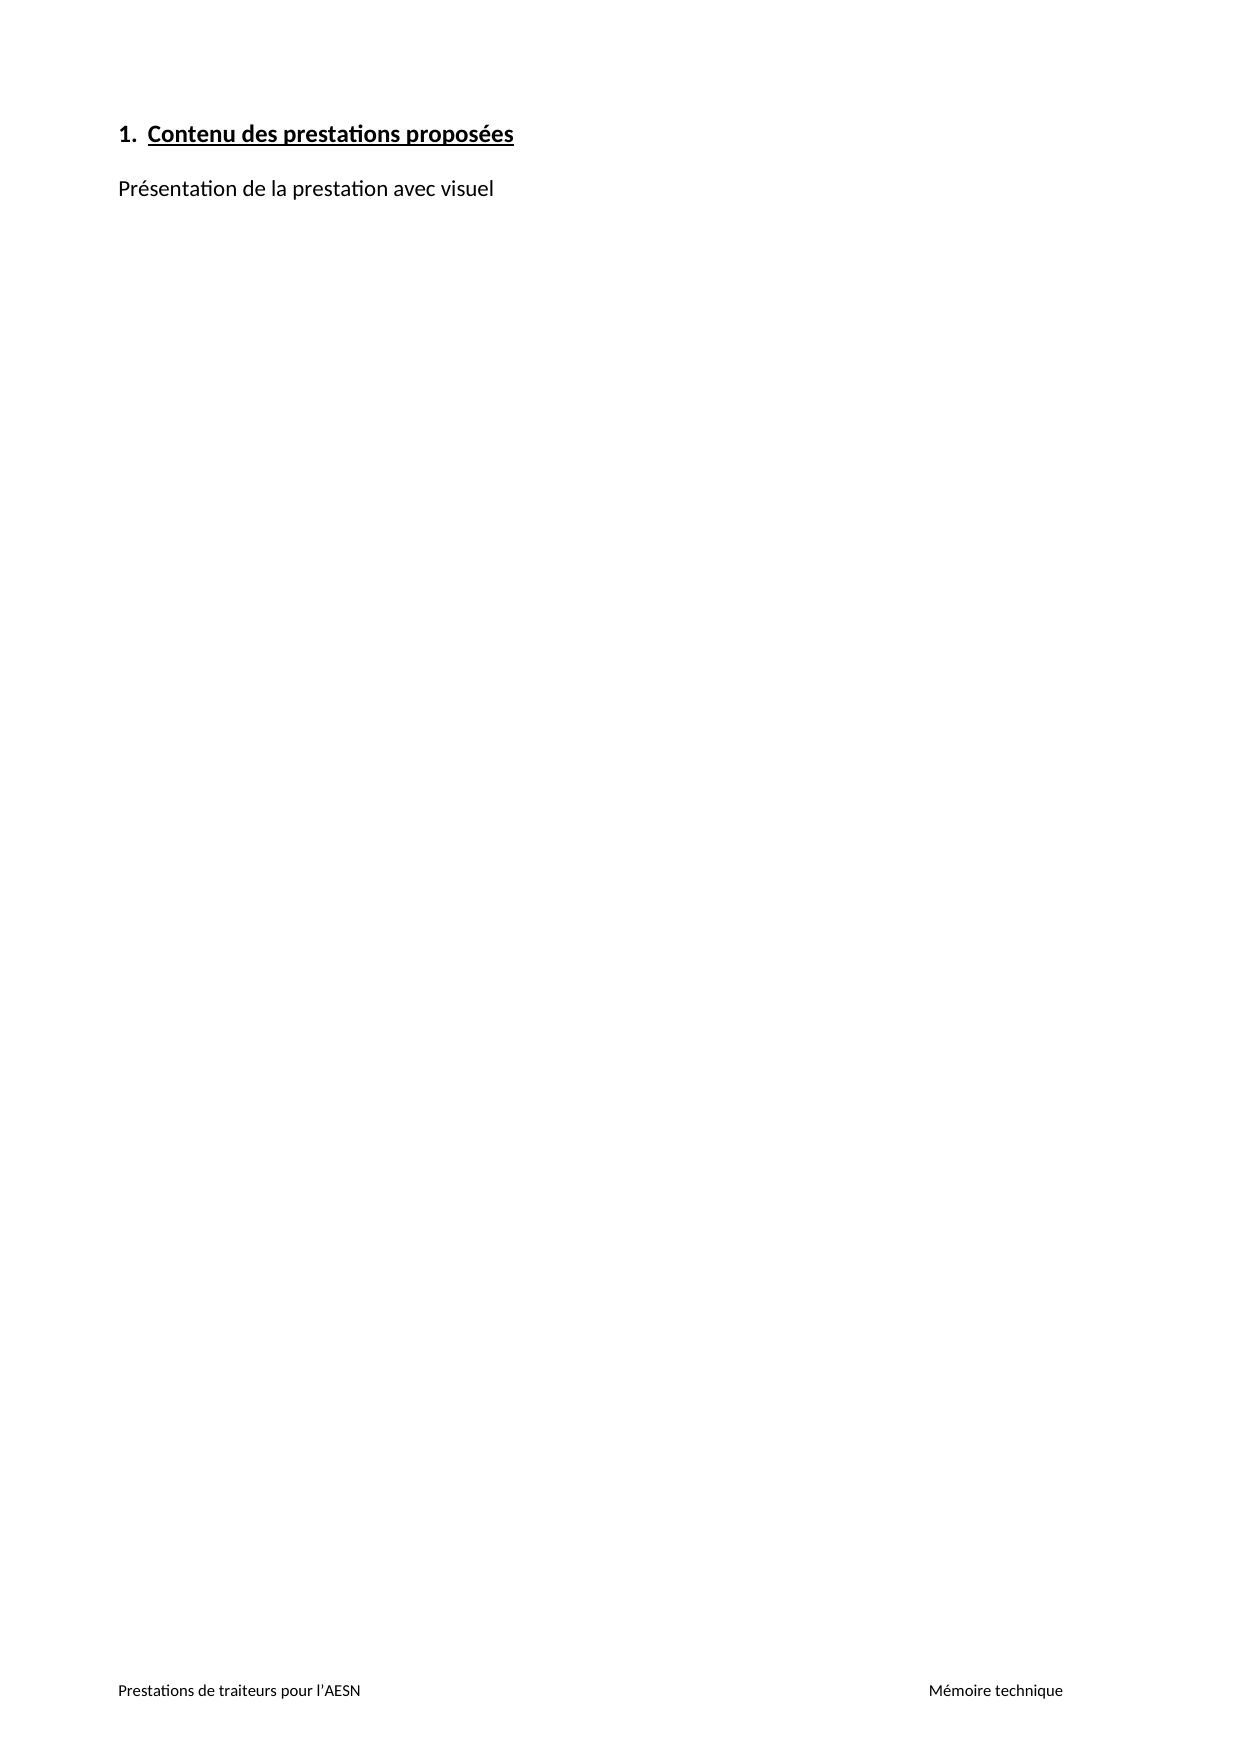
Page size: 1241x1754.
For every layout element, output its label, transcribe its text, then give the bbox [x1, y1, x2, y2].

list Présentation de la prestation avec visuel [118, 174, 1122, 202]
list Contenu des prestations proposées [118, 118, 1122, 149]
